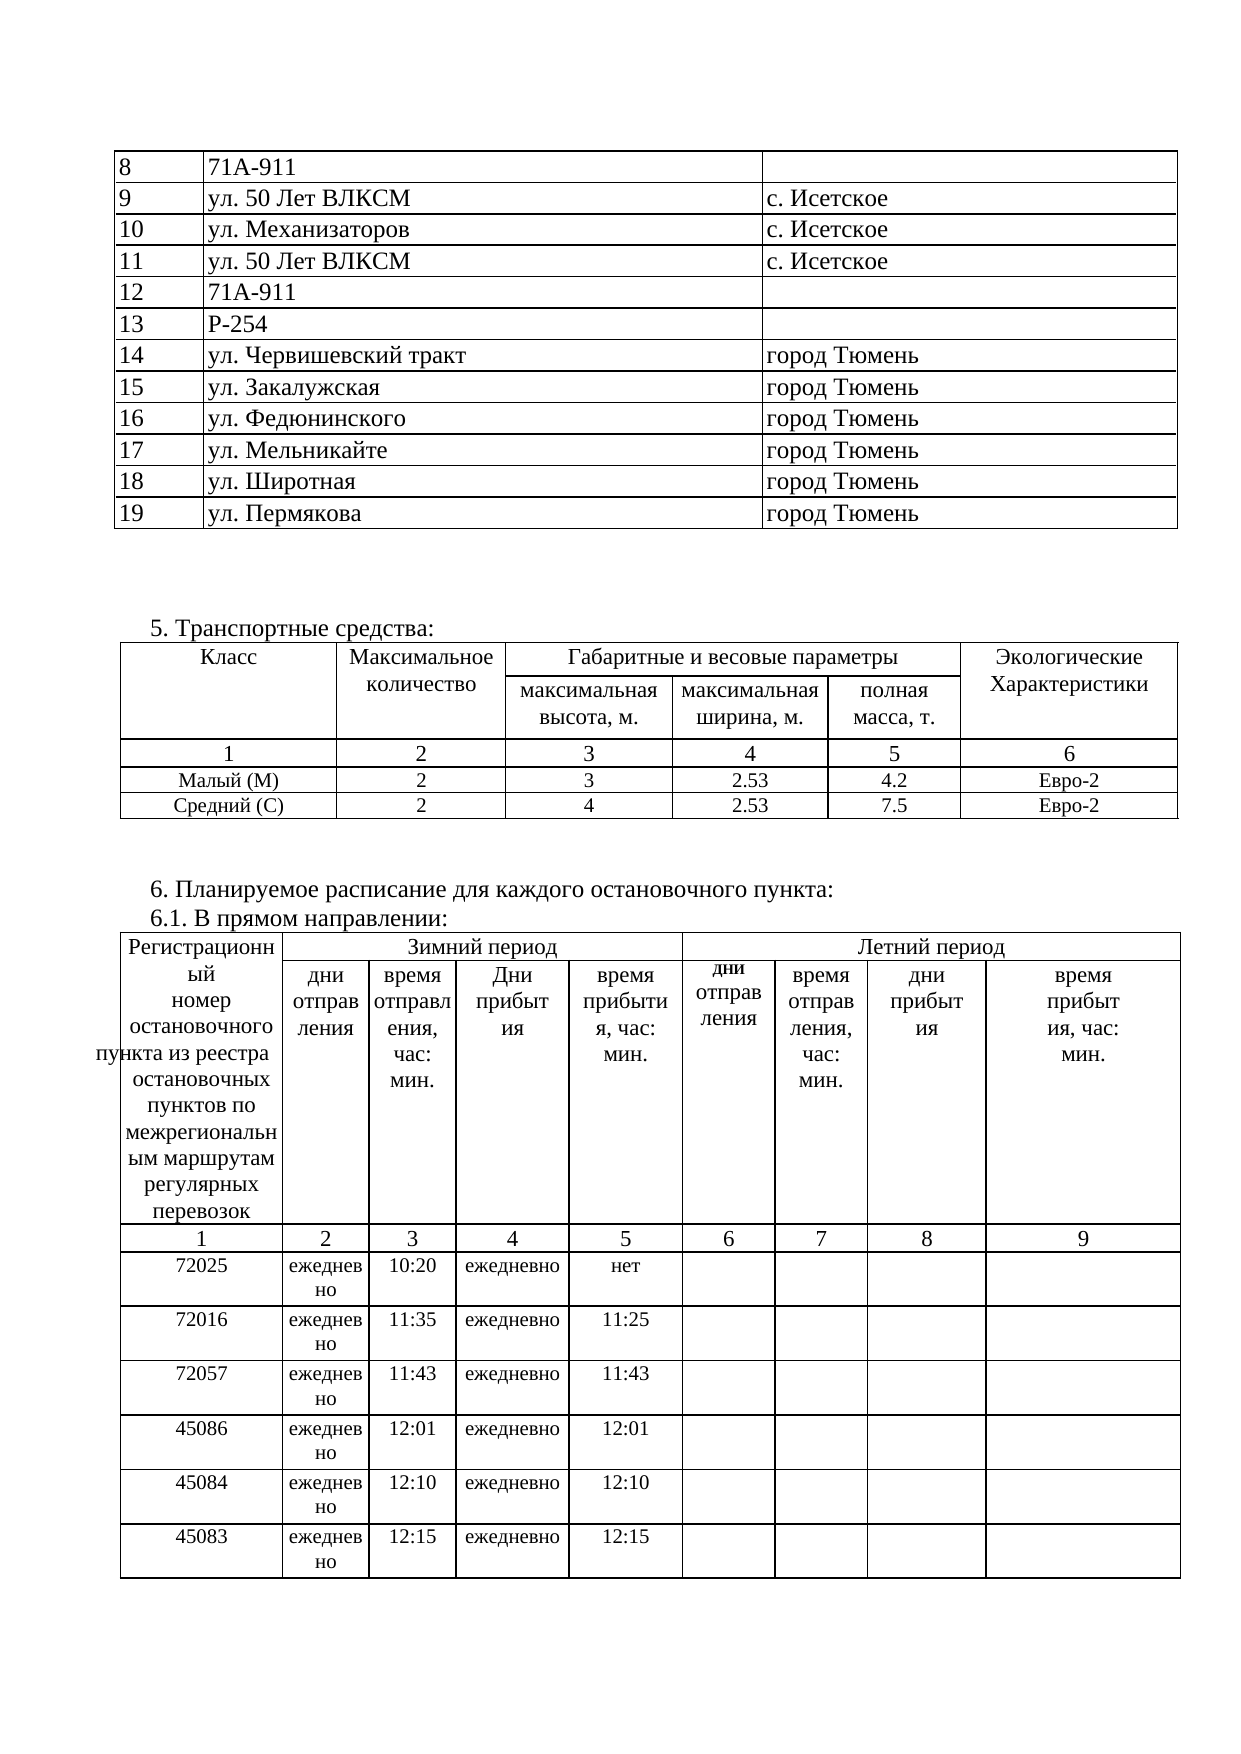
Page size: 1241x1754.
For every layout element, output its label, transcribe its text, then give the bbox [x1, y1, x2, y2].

table_cell [987, 1361, 1180, 1414]
table_cell 11:35 [370, 1307, 455, 1360]
table_cell ул. Широтная [204, 466, 762, 496]
table_header Максимальное количество [337, 643, 505, 738]
table_cell ежедневно [283, 1416, 368, 1468]
table_cell 12:01 [370, 1416, 455, 1468]
table_cell [868, 1416, 985, 1468]
table_cell Евро-2 [961, 793, 1177, 817]
table_cell 12:15 [370, 1525, 455, 1577]
table_cell 12:15 [570, 1525, 682, 1577]
table_header Регистрационный номер остановочного пункта из реестра остановочных пунктов по межрегиональным маршрутам регулярных перевозок [121, 933, 282, 1223]
table_cell [763, 307, 1177, 339]
table_cell ул. 50 Лет ВЛКСМ [204, 183, 762, 213]
table_cell 10 [115, 214, 203, 244]
table_cell [683, 1525, 774, 1577]
table_cell время прибыти я, час: мин. [570, 961, 682, 1223]
table_cell Р-254 [204, 309, 762, 339]
table_cell 2.53 [673, 793, 827, 817]
table_cell 1 [121, 1225, 282, 1251]
table_cell ул. Червишевский тракт [204, 340, 762, 370]
table_cell 12 [115, 277, 203, 307]
table_cell 15 [115, 371, 203, 402]
table_cell [683, 1416, 774, 1468]
table_cell с. Исетское [763, 213, 1177, 244]
table_cell 13 [115, 308, 203, 339]
table_cell город Тюмень [763, 370, 1177, 402]
table_header Экологические Характеристики [961, 643, 1177, 738]
table_cell Евро-2 [961, 768, 1177, 792]
table_cell ежедневно [283, 1307, 368, 1360]
table_cell 7.5 [829, 793, 960, 817]
table_cell [776, 1361, 867, 1414]
table_cell [776, 1525, 867, 1577]
table_cell 45084 [121, 1470, 282, 1523]
table_cell город Тюмень [763, 339, 1177, 370]
table_cell [987, 1470, 1180, 1523]
table_cell 16 [115, 403, 203, 433]
table_cell ул. Пермякова [204, 498, 762, 527]
table_cell город Тюмень [763, 402, 1177, 433]
table_cell 9 [987, 1225, 1180, 1251]
table_cell 6 [961, 740, 1177, 766]
table_cell 45086 [121, 1416, 282, 1468]
table_cell 72025 [121, 1253, 282, 1305]
table_cell ежедневно [283, 1361, 368, 1414]
table_cell 3 [506, 740, 672, 766]
table_cell нет [570, 1253, 682, 1305]
table_cell 4 [457, 1225, 568, 1251]
table_cell ежедневно [457, 1307, 568, 1360]
table_cell [868, 1307, 985, 1360]
table_cell 9 [115, 183, 203, 213]
table_cell 12:01 [570, 1416, 682, 1468]
table_cell 1 [121, 740, 336, 766]
table_cell [987, 1525, 1180, 1577]
table_cell 72057 [121, 1361, 282, 1414]
table_cell город Тюмень [763, 496, 1177, 527]
table_cell ежедневно [457, 1416, 568, 1468]
table_cell 12:10 [370, 1470, 455, 1523]
table_cell Малый (М) [121, 768, 336, 792]
table_cell [776, 1470, 867, 1523]
text 6. Планируемое расписание для каждого остановочного пункта: [150, 874, 1090, 903]
table_cell 72016 [121, 1307, 282, 1360]
table_cell полная масса, т. [829, 677, 960, 738]
text 6.1. В прямом направлении: [150, 903, 1090, 932]
table_cell [987, 1416, 1180, 1468]
table_cell [763, 276, 1177, 307]
table_cell 7 [776, 1225, 867, 1251]
table_cell 45083 [121, 1525, 282, 1577]
table_cell [987, 1253, 1180, 1305]
table_cell ул. Закалужская [204, 372, 762, 402]
table_cell 18 [115, 466, 203, 496]
table_cell [763, 152, 1177, 181]
table_cell 14 [115, 340, 203, 370]
table_cell 3 [370, 1225, 455, 1251]
table_cell 2.53 [673, 768, 827, 792]
table_cell [776, 1307, 867, 1360]
table_cell [776, 1253, 867, 1305]
table_cell ежедневно [457, 1470, 568, 1523]
table_cell ул. 50 Лет ВЛКСМ [204, 246, 762, 276]
table_cell Средний (С) [121, 793, 336, 817]
table_cell ежедневно [457, 1525, 568, 1577]
table_cell 17 [115, 434, 203, 464]
table_cell 11:43 [370, 1361, 455, 1414]
table_cell [987, 1307, 1180, 1360]
table_cell ежедневно [283, 1525, 368, 1577]
table_cell 2 [337, 740, 505, 766]
table_cell 11:25 [570, 1307, 682, 1360]
table_cell [683, 1470, 774, 1523]
table_cell время отправ ления, час: мин. [776, 961, 867, 1223]
table_cell 3 [506, 768, 672, 792]
table_cell 12:10 [570, 1470, 682, 1523]
table_cell 5 [570, 1225, 682, 1251]
table_cell время отправл ения, час: мин. [370, 961, 455, 1223]
table_cell 2 [337, 793, 505, 817]
table_cell 11 [115, 245, 203, 276]
table_cell ДНИ отправ ления [683, 961, 774, 1223]
table_cell дни прибыт ия [868, 961, 985, 1223]
table_cell дни отправ ления [283, 961, 368, 1223]
table_cell город Тюмень [763, 433, 1177, 464]
table_cell ежедневно [283, 1253, 368, 1305]
table_cell 4 [506, 793, 672, 817]
table_cell 19 [115, 497, 203, 527]
table_cell город Тюмень [763, 465, 1177, 496]
table_cell ул. Федюнинского [204, 403, 762, 433]
table_cell [683, 1307, 774, 1360]
table_cell ежедневно [457, 1253, 568, 1305]
table_cell 10:20 [370, 1253, 455, 1305]
table_cell [868, 1525, 985, 1577]
table_cell максимальная ширина, м. [673, 677, 827, 738]
table_header Габаритные и весовые параметры [506, 643, 960, 675]
table_cell 4 [673, 740, 827, 766]
table_cell [868, 1470, 985, 1523]
table_cell Дни прибыт ия [457, 961, 568, 1223]
table_cell [868, 1253, 985, 1305]
table_cell 2 [283, 1225, 368, 1251]
table_cell максимальная высота, м. [506, 677, 672, 738]
table_header Летний период [683, 933, 1180, 959]
table_cell [868, 1361, 985, 1414]
table_cell 8 [115, 152, 203, 181]
table_cell ул. Механизаторов [204, 215, 762, 244]
table_cell с. Исетское [763, 181, 1177, 213]
table_cell 5 [829, 740, 960, 766]
table_cell 2 [337, 768, 505, 792]
table_cell ежедневно [283, 1470, 368, 1523]
table_header Класс [121, 643, 336, 738]
table_cell 6 [683, 1225, 774, 1251]
text 5. Транспортные средства: [150, 613, 1090, 642]
table_cell с. Исетское [763, 244, 1177, 276]
table_cell время прибыт ия, час: мин. [987, 961, 1180, 1223]
table_cell 11:43 [570, 1361, 682, 1414]
table_cell ежедневно [457, 1361, 568, 1414]
table_cell 4.2 [829, 768, 960, 792]
table_cell 71А-911 [204, 152, 762, 181]
table_header Зимний период [283, 933, 682, 959]
table_cell 8 [868, 1225, 985, 1251]
table_cell [683, 1361, 774, 1414]
table_cell [683, 1253, 774, 1305]
table_cell [776, 1416, 867, 1468]
table_cell ул. Мельникайте [204, 435, 762, 464]
table_cell 71А-911 [204, 277, 762, 307]
